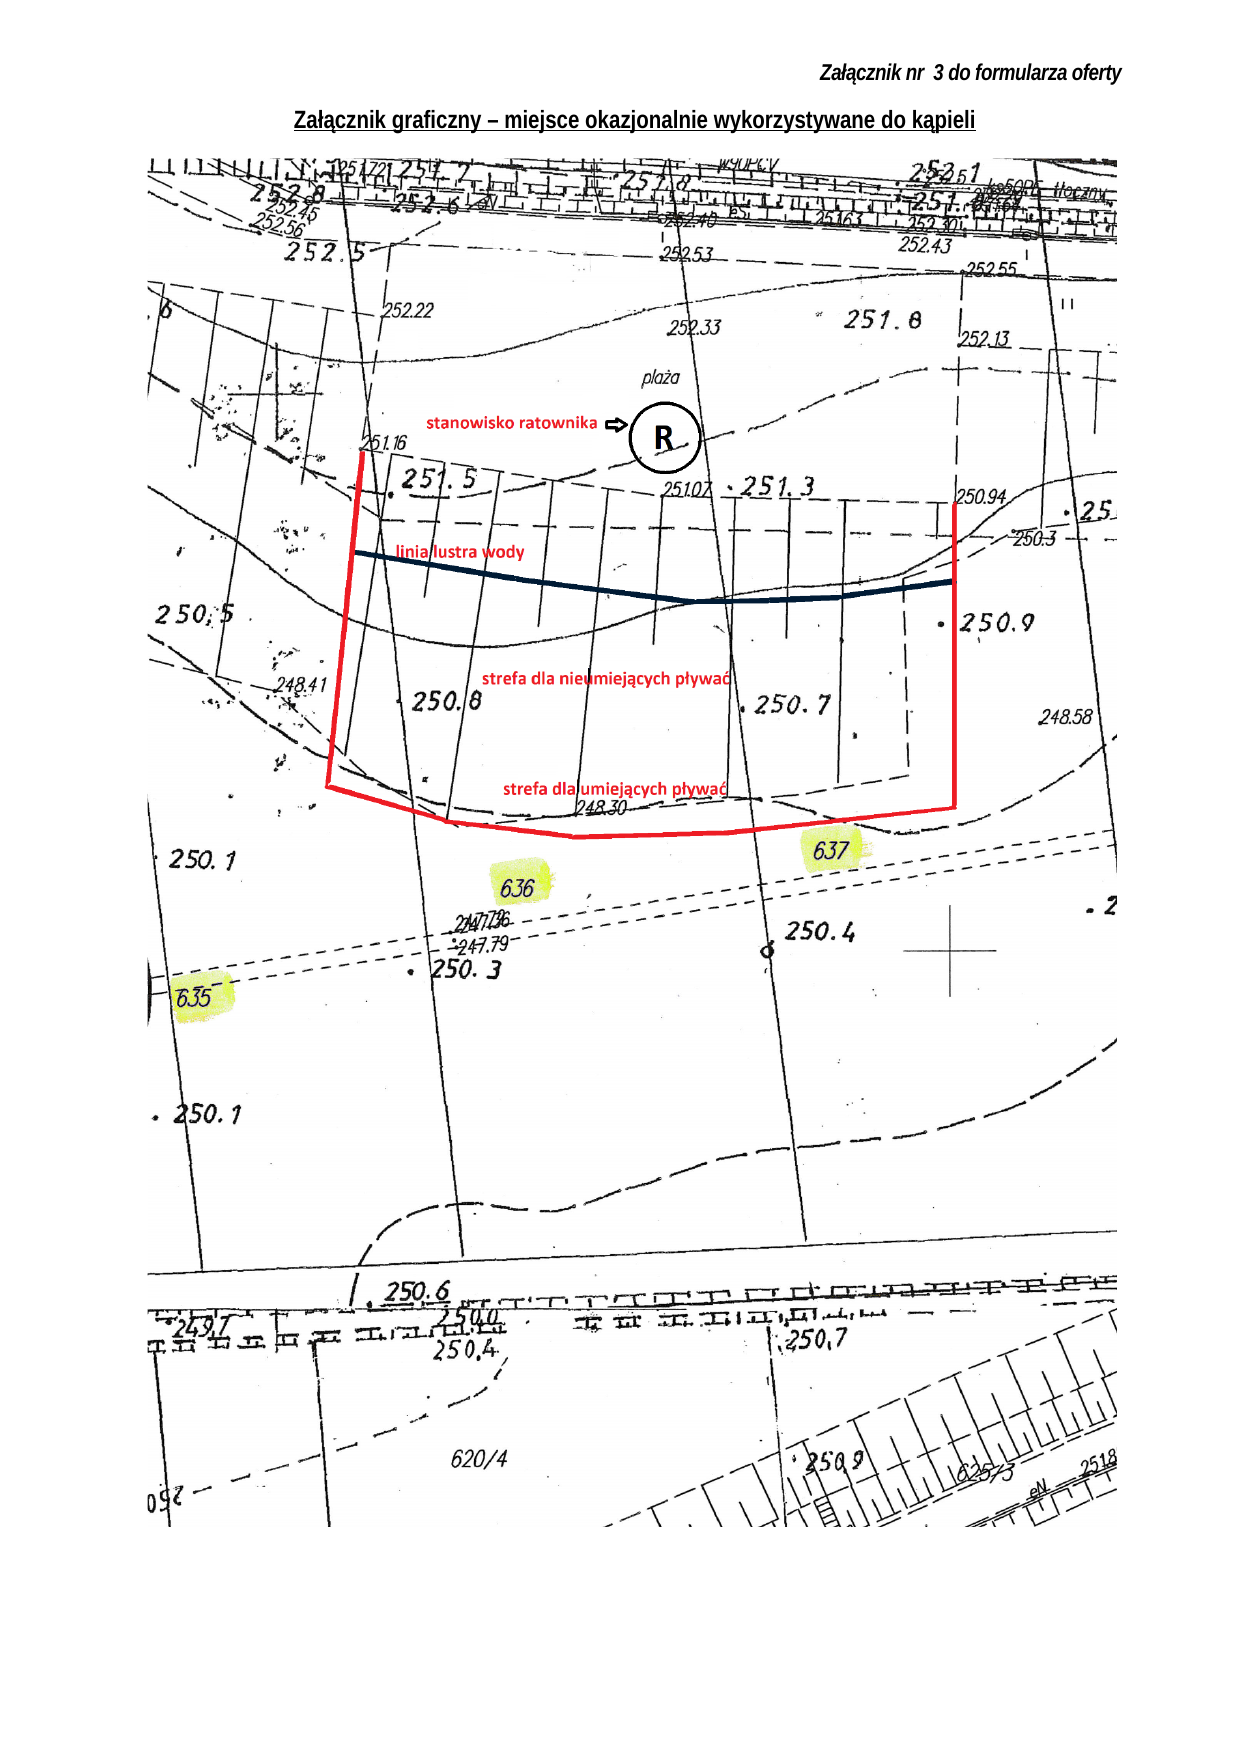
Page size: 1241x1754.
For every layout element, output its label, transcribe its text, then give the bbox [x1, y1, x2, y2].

text Załącznik nr 3 do formularza oferty [148, 59, 1122, 85]
text Załącznik graficzny – miejsce okazjonalnie wykorzystywane do kąpieli [148, 105, 1122, 133]
picture [147, 152, 1117, 1527]
